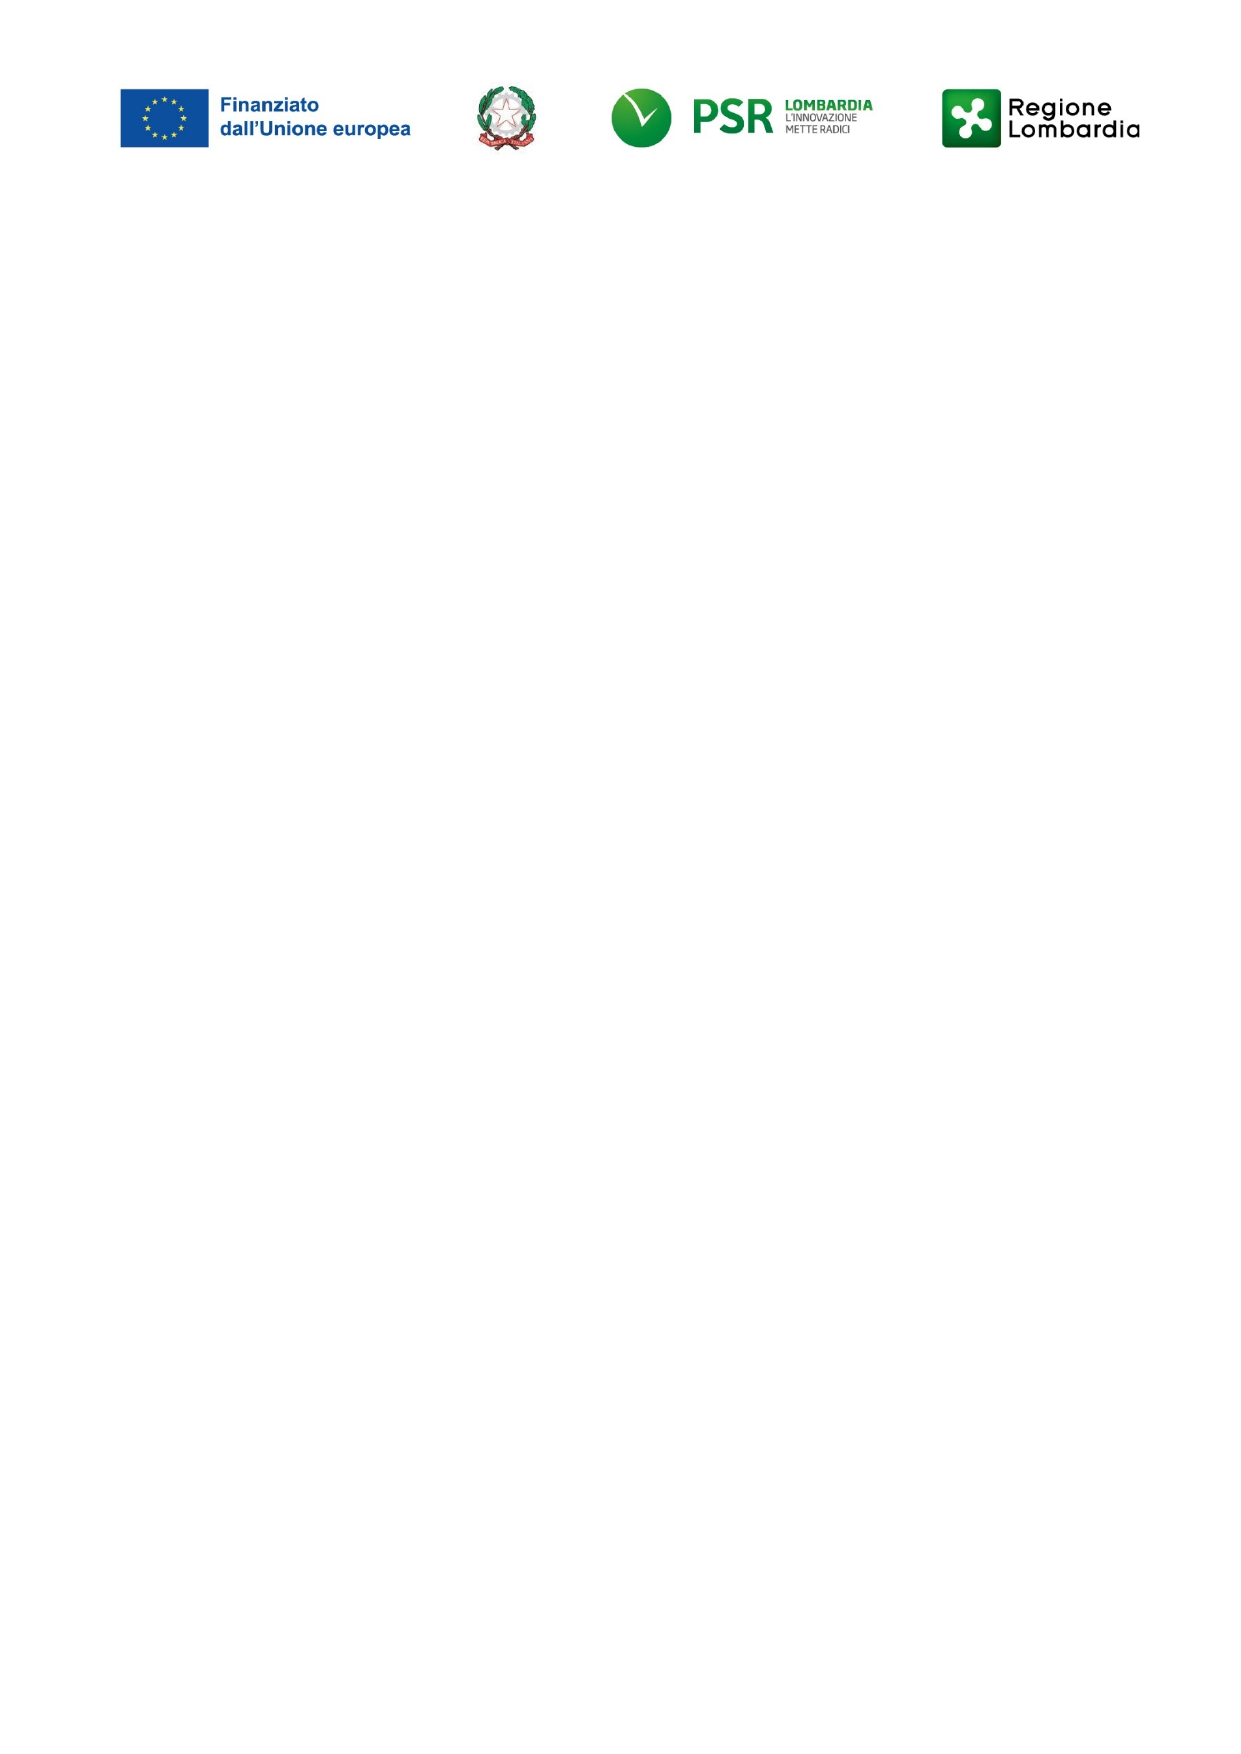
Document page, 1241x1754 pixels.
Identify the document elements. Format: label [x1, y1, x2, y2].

picture [118, 73, 1140, 161]
